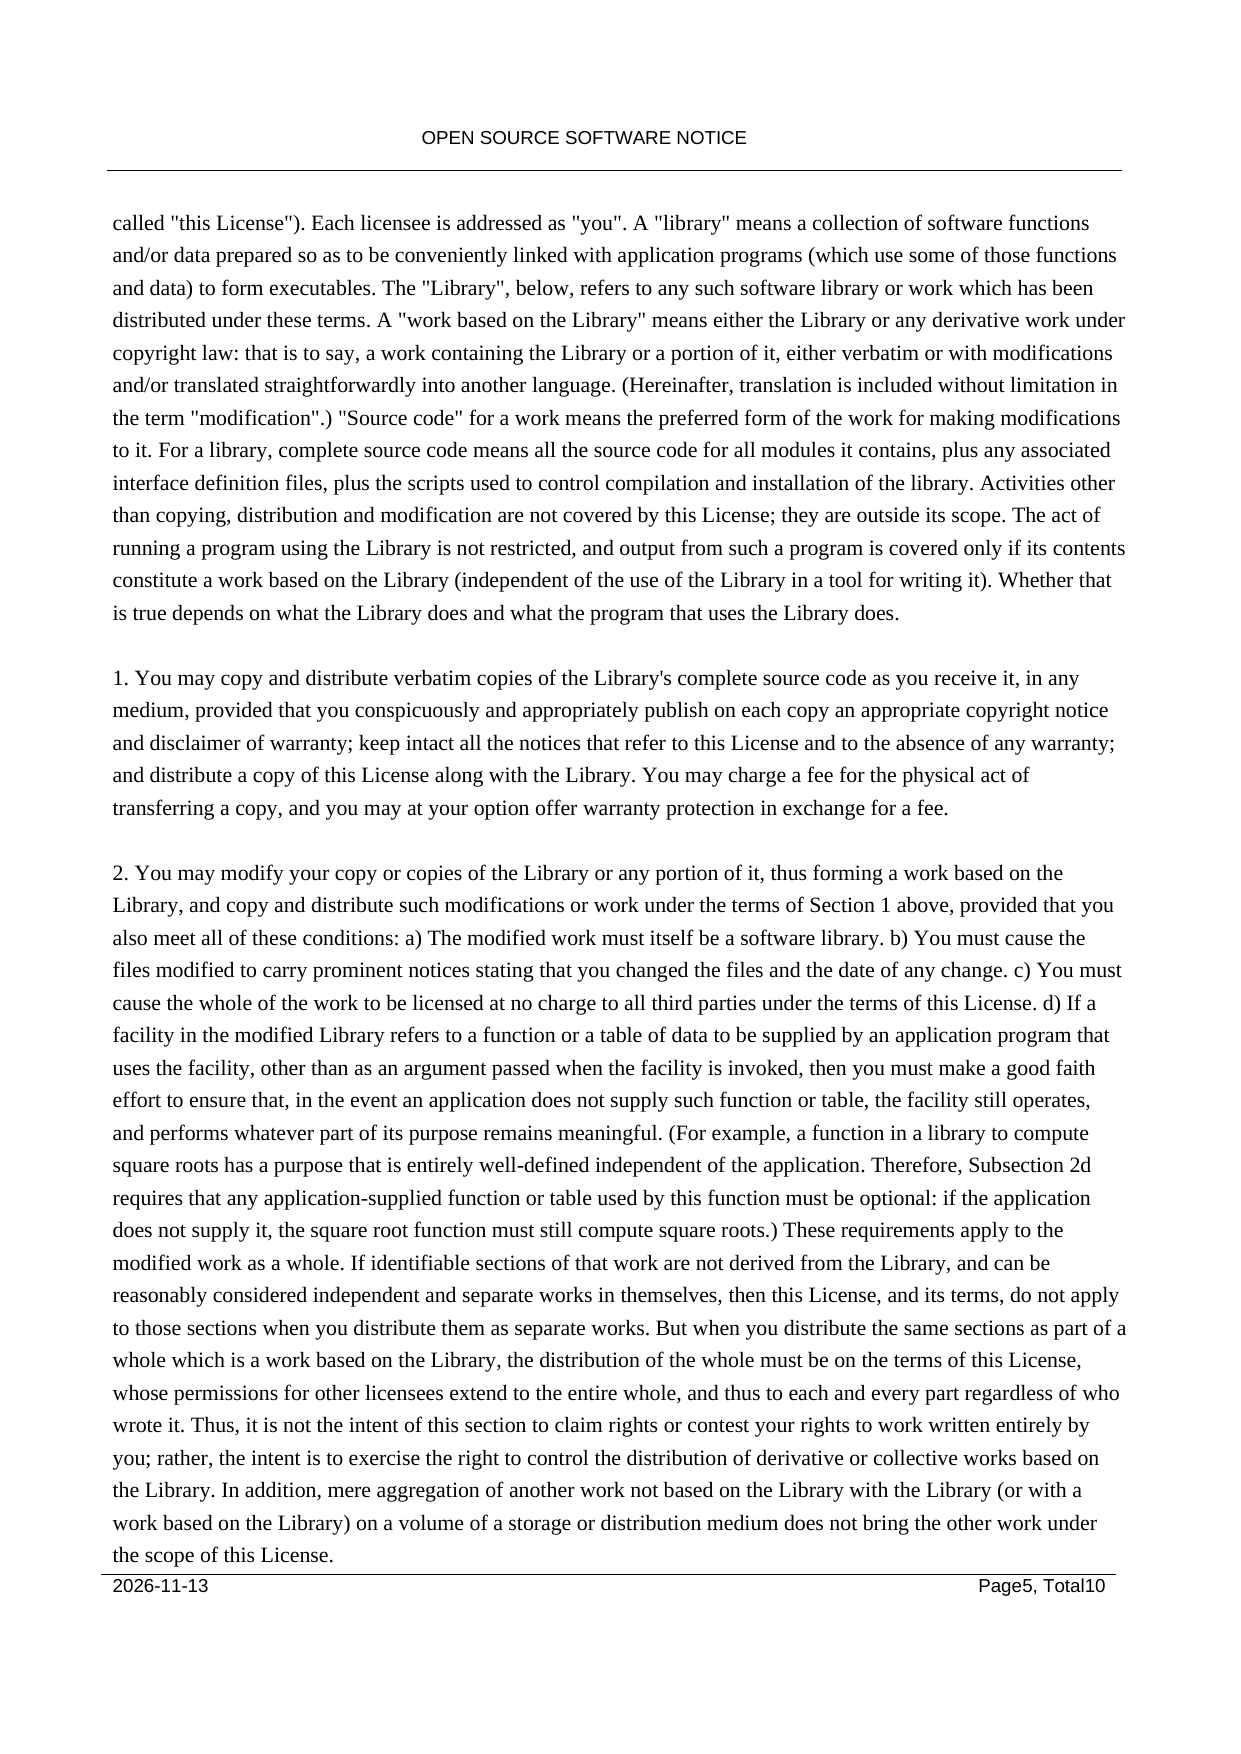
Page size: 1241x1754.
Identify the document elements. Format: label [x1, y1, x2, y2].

text [112, 206, 1128, 1571]
